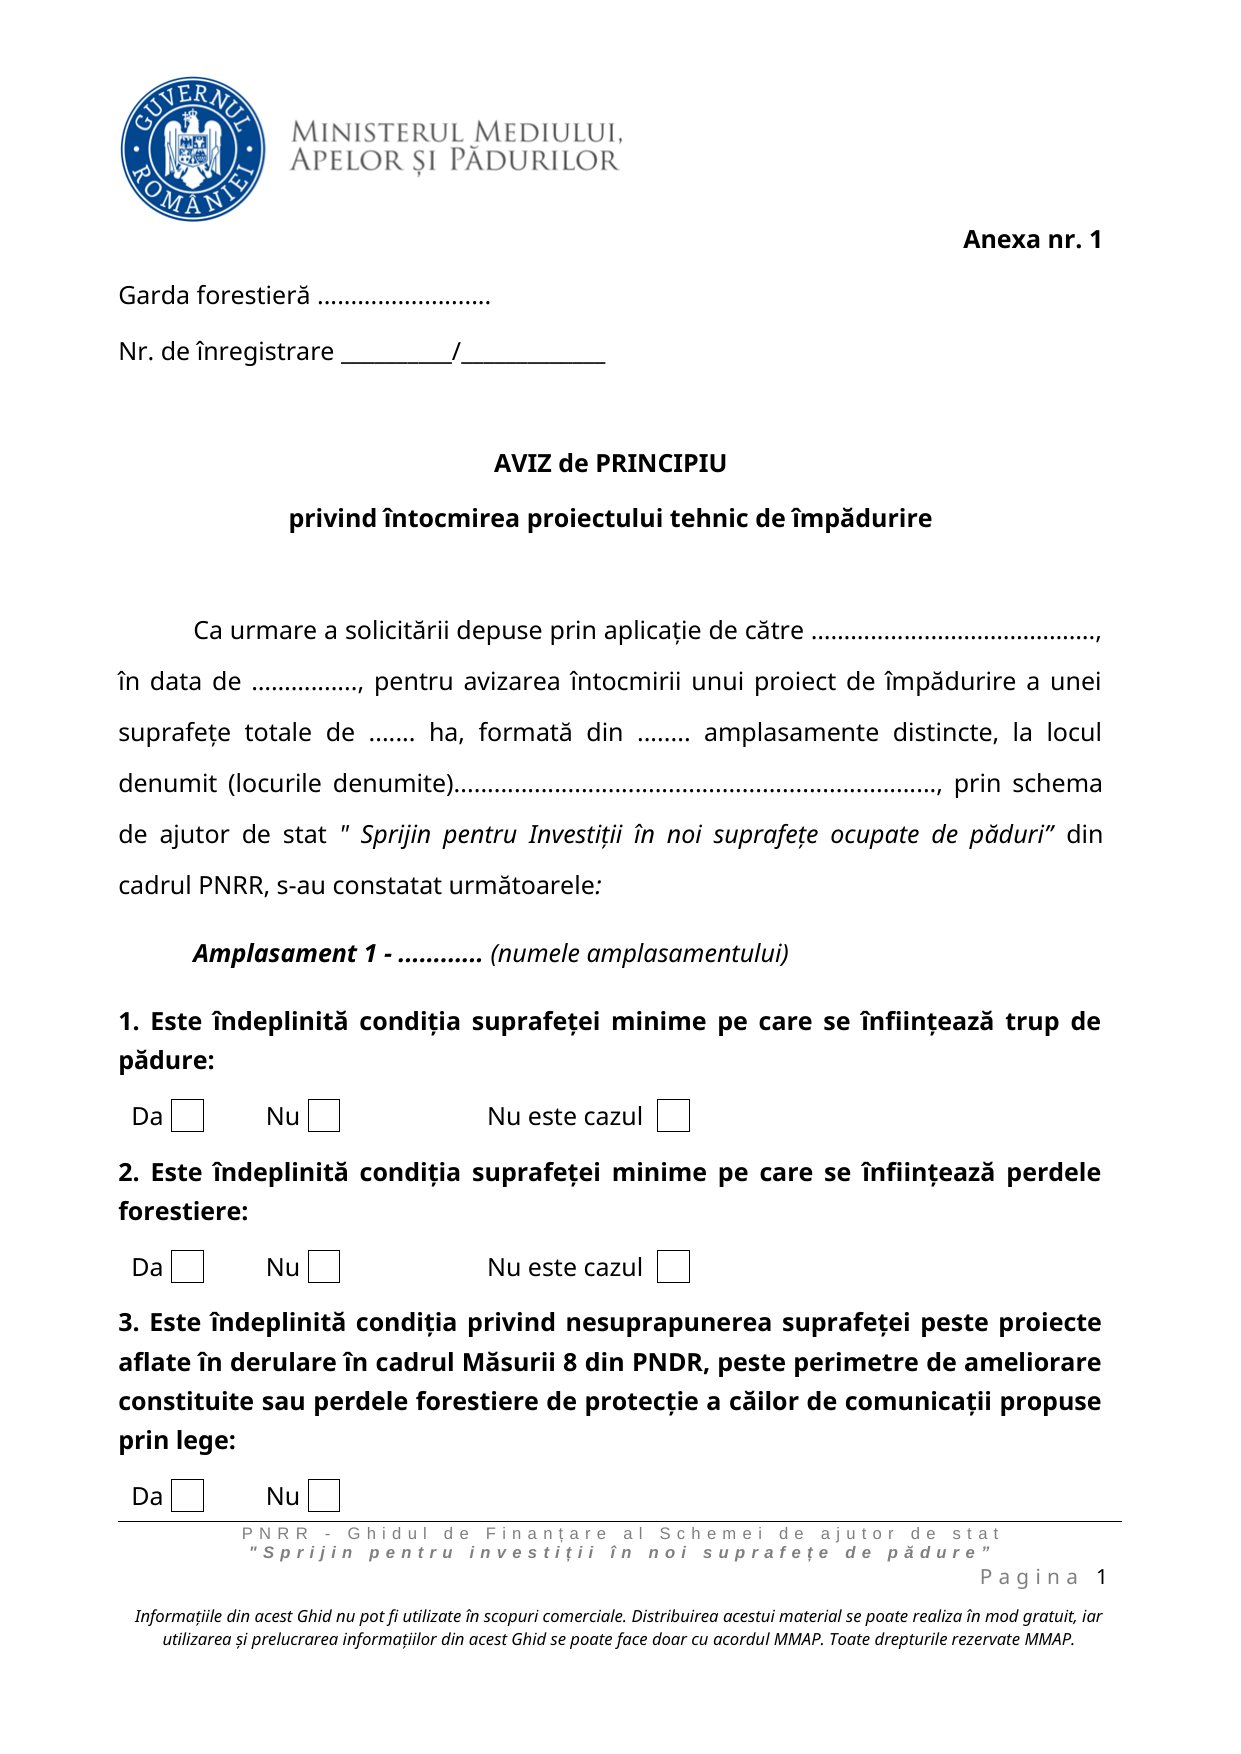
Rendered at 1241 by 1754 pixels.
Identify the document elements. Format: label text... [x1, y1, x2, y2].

text 2. Este îndeplinită condiția suprafeței minime pe care se înființează perdele forestiere: [118, 1154, 1103, 1227]
text 1. Este îndeplinită condiția suprafeței minime pe care se înființează trup de pădure: [118, 1003, 1103, 1077]
text Anexa nr. 1 [118, 222, 1103, 256]
text Ca urmare a solicitării depuse prin aplicație de către ……….........……………………., în data de ………......., pentru avizarea întocmirii unui proiect de împădurire a unei suprafețe totale de ....... ha, formată din ........ amplasamente distincte, la locul denumit (locurile denumite)........................................................................, prin schema de ajutor de stat " Sprijin pentru Investiții în noi suprafețe ocupate de păduri” din cadrul PNRR, s-au constatat următoarele: [118, 613, 1103, 902]
text AVIZ de PRINCIPIU [118, 445, 1103, 479]
text 3. Este îndeplinită condiția privind nesuprapunerea suprafeței peste proiecte aflate în derulare în cadrul Măsurii 8 din PNDR, peste perimetre de ameliorare constituite sau perdele forestiere de protecție a căilor de comunicații propuse prin lege: [118, 1305, 1103, 1457]
text privind întocmirea proiectului tehnic de împădurire [118, 501, 1103, 535]
text Da Nu Nu este cazul [118, 1098, 1103, 1132]
text Garda forestieră .......................... [118, 278, 1103, 312]
text Da Nu Nu este cazul [118, 1249, 1103, 1283]
text Amplasament 1 - ............ (numele amplasamentului) [118, 936, 1103, 970]
picture [118, 75, 649, 222]
text Da Nu [118, 1478, 1103, 1512]
text Nr. de înregistrare __________/_____________ [118, 334, 1103, 368]
